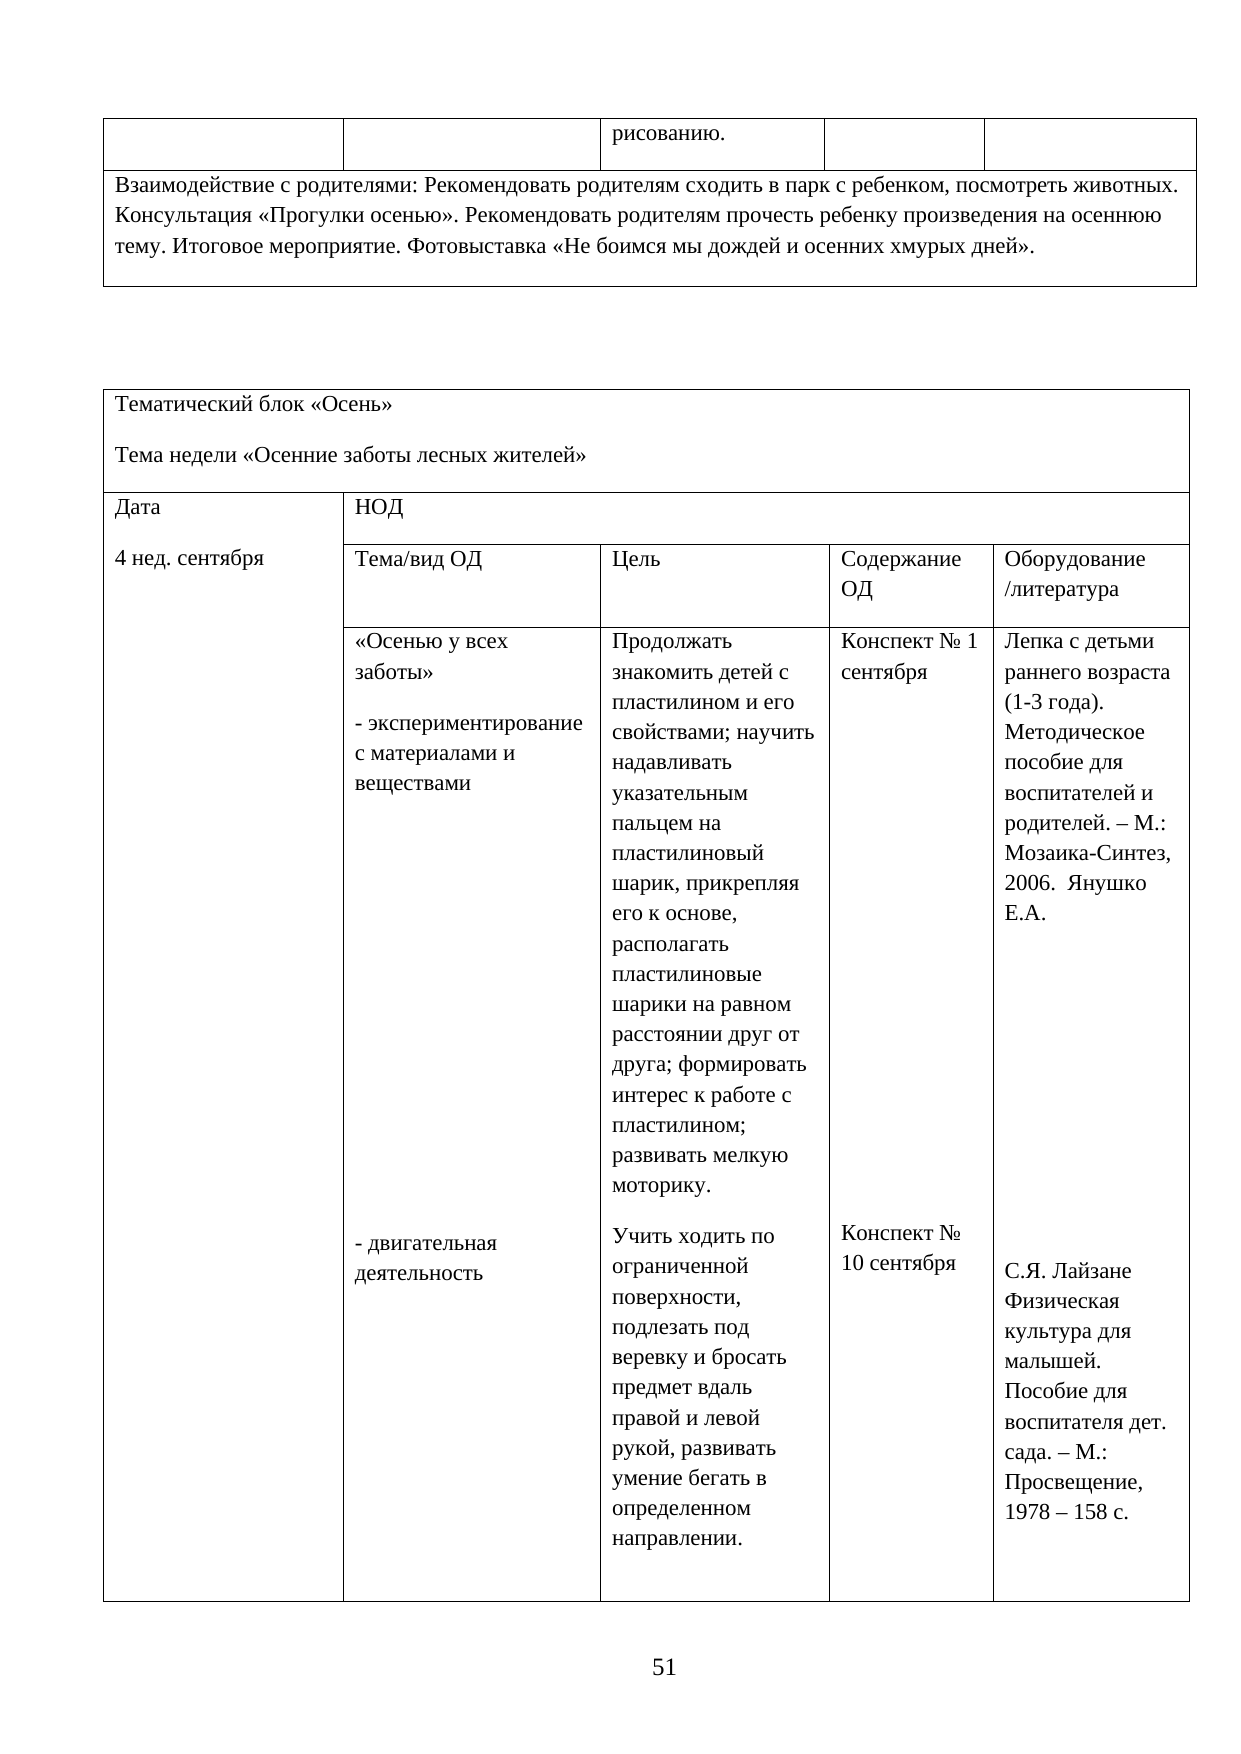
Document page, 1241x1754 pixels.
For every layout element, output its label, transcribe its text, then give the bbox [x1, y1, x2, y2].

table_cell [601, 119, 824, 170]
table_cell НОД [344, 493, 1189, 544]
table_cell Тема/вид ОД [344, 545, 600, 627]
table_header Тематический блок «Осень» Тема недели «Осенние заботы лесных жителей» [104, 390, 1189, 492]
table_cell Цель [601, 545, 829, 627]
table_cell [985, 119, 1196, 170]
table_cell Содержание ОД [830, 545, 993, 627]
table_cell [994, 628, 1189, 1601]
table_cell [104, 119, 343, 170]
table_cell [344, 119, 600, 170]
table_cell Взаимодействие с родителями: Рекомендовать родителям сходить в парк с ребенком, посмотреть животных. Консультация «Прогулки осенью». Рекомендовать родителям прочесть ребенку произведения на осеннюю тему. Итоговое мероприятие. Фотовыставка «Не боимся мы дождей и осенних хмурых дней». [104, 171, 1196, 286]
table_cell Дата 4 нед. сентября [104, 493, 343, 1601]
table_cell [825, 119, 984, 170]
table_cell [344, 628, 600, 1601]
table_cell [601, 628, 829, 1601]
table_cell Оборудование /литература [994, 545, 1189, 627]
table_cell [830, 628, 993, 1601]
